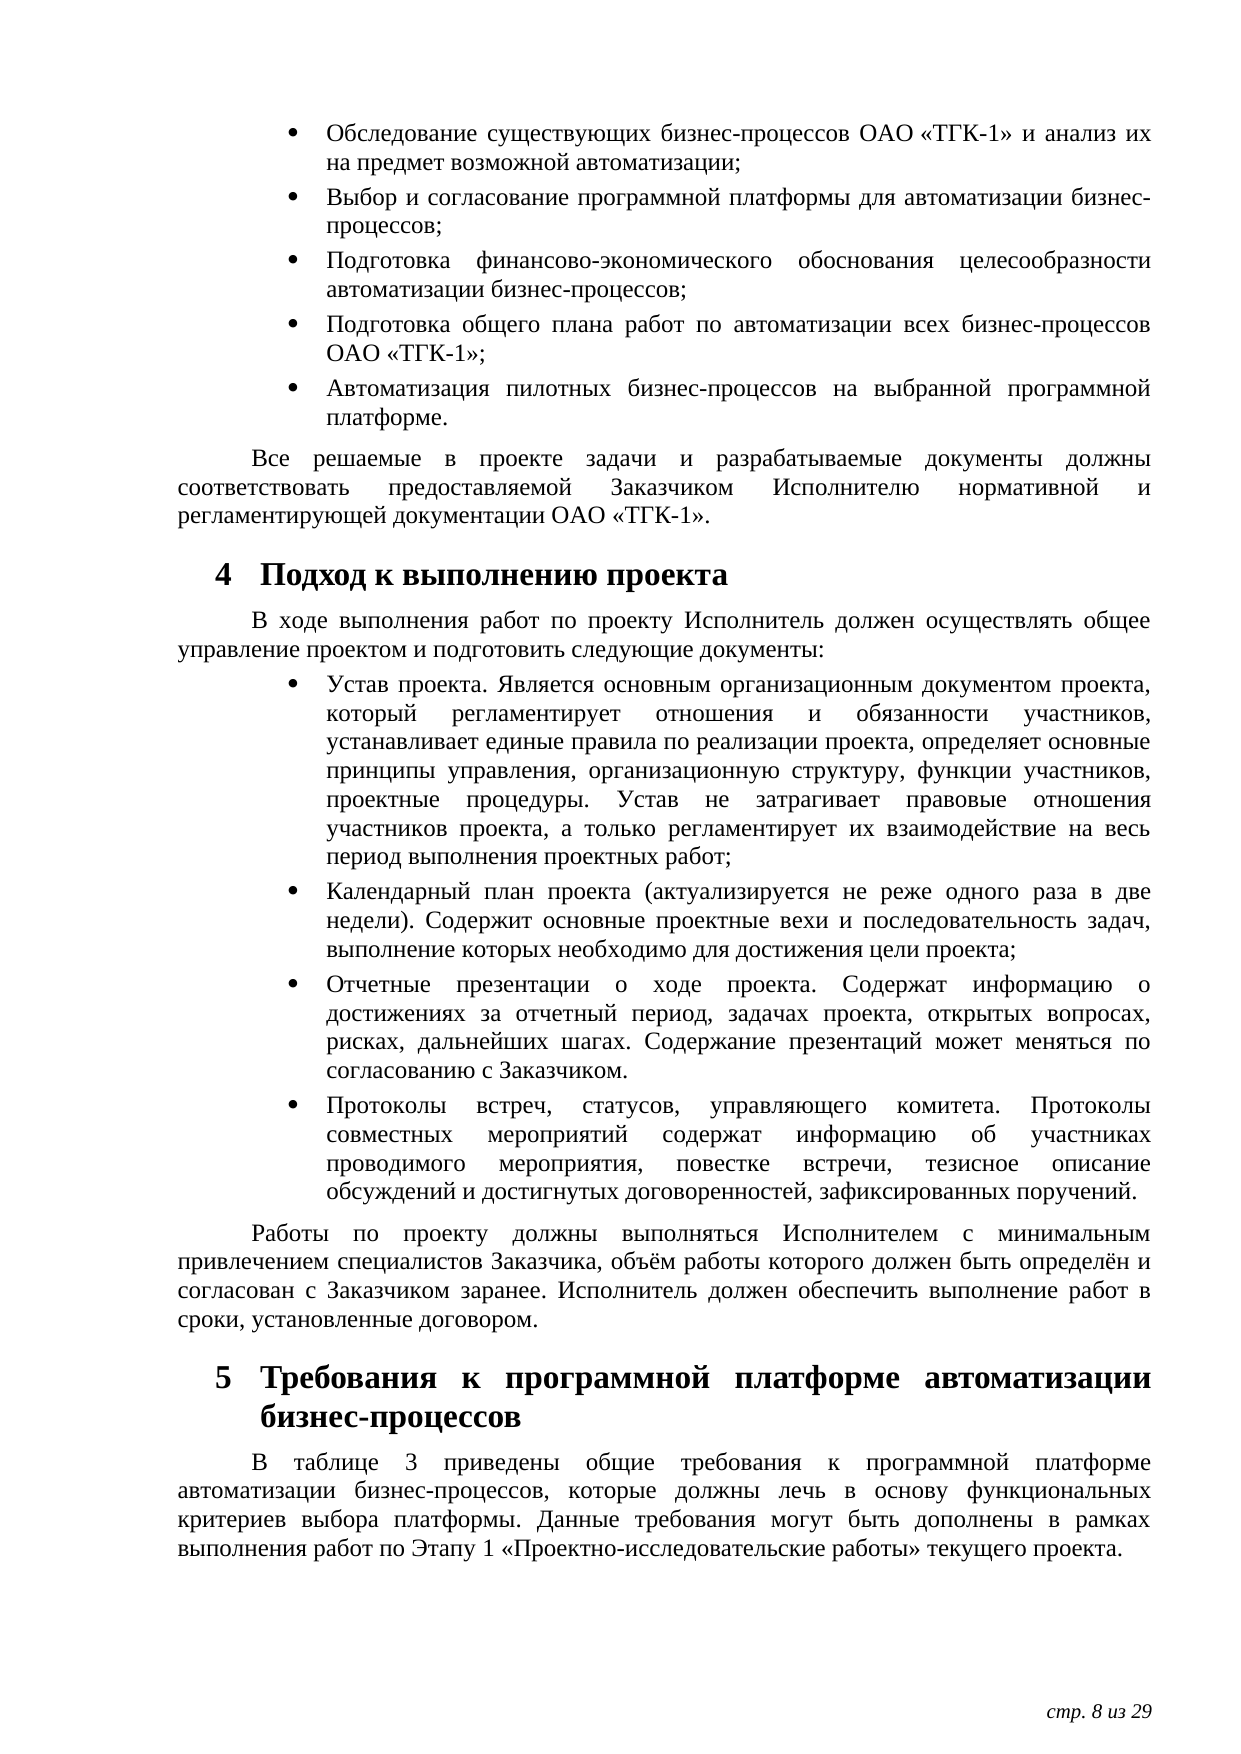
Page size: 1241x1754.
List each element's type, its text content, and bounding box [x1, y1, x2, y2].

list Выбор и согласование программной платформы для автоматизации бизнес-процессов; [288, 182, 1152, 239]
text Работы по проекту должны выполняться Исполнителем с минимальным привлечением специалистов Заказчика, объём работы которого должен быть определён и согласован с Заказчиком заранее. Исполнитель должен обеспечить выполнение работ в сроки, установленные договором. [177, 1218, 1152, 1333]
text Все решаемые в проекте задачи и разрабатываемые документы должны соответствовать предоставляемой Заказчиком Исполнителю нормативной и регламентирующей документации ОАО «ТГК-1». [177, 443, 1152, 529]
text В ходе выполнения работ по проекту Исполнитель должен осуществлять общее управление проектом и подготовить следующие документы: [177, 605, 1152, 663]
list Подготовка финансово-экономического обоснования целесообразности автоматизации бизнес-процессов; [288, 246, 1152, 303]
subtitle Требования к программной платформе автоматизации бизнес-процессов [215, 1358, 1152, 1434]
list Обследование существующих бизнес-процессов ОАО «ТГК-1» и анализ их на предмет возможной автоматизации; [288, 118, 1152, 176]
subtitle Подход к выполнению проекта [215, 554, 1152, 593]
list Автоматизация пилотных бизнес-процессов на выбранной программной платформе. [288, 373, 1152, 431]
text В таблице 3 приведены общие требования к программной платформе автоматизации бизнес-процессов, которые должны лечь в основу функциональных критериев выбора платформы. Данные требования могут быть дополнены в рамках выполнения работ по Этапу 1 «Проектно-исследовательские работы» текущего проекта. [177, 1447, 1152, 1562]
list Протоколы встреч, статусов, управляющего комитета. Протоколы совместных мероприятий содержат информацию об участниках проводимого мероприятия, повестке встречи, тезисное описание обсуждений и достигнутых договоренностей, зафиксированных поручений. [288, 1090, 1152, 1205]
list Календарный план проекта (актуализируется не реже одного раза в две недели). Содержит основные проектные вехи и последовательность задач, выполнение которых необходимо для достижения цели проекта; [288, 876, 1152, 963]
list Устав проекта. Является основным организационным документом проекта, который регламентирует отношения и обязанности участников, устанавливает единые правила по реализации проекта, определяет основные принципы управления, организационную структуру, функции участников, проектные процедуры. Устав не затрагивает правовые отношения участников проекта, а только регламентирует их взаимодействие на весь период выполнения проектных работ; [288, 669, 1152, 870]
list Отчетные презентации о ходе проекта. Содержат информацию о достижениях за отчетный период, задачах проекта, открытых вопросах, рисках, дальнейших шагах. Содержание презентаций может меняться по согласованию с Заказчиком. [288, 969, 1152, 1084]
list Подготовка общего плана работ по автоматизации всех бизнес-процессов ОАО «ТГК-1»; [288, 309, 1152, 367]
